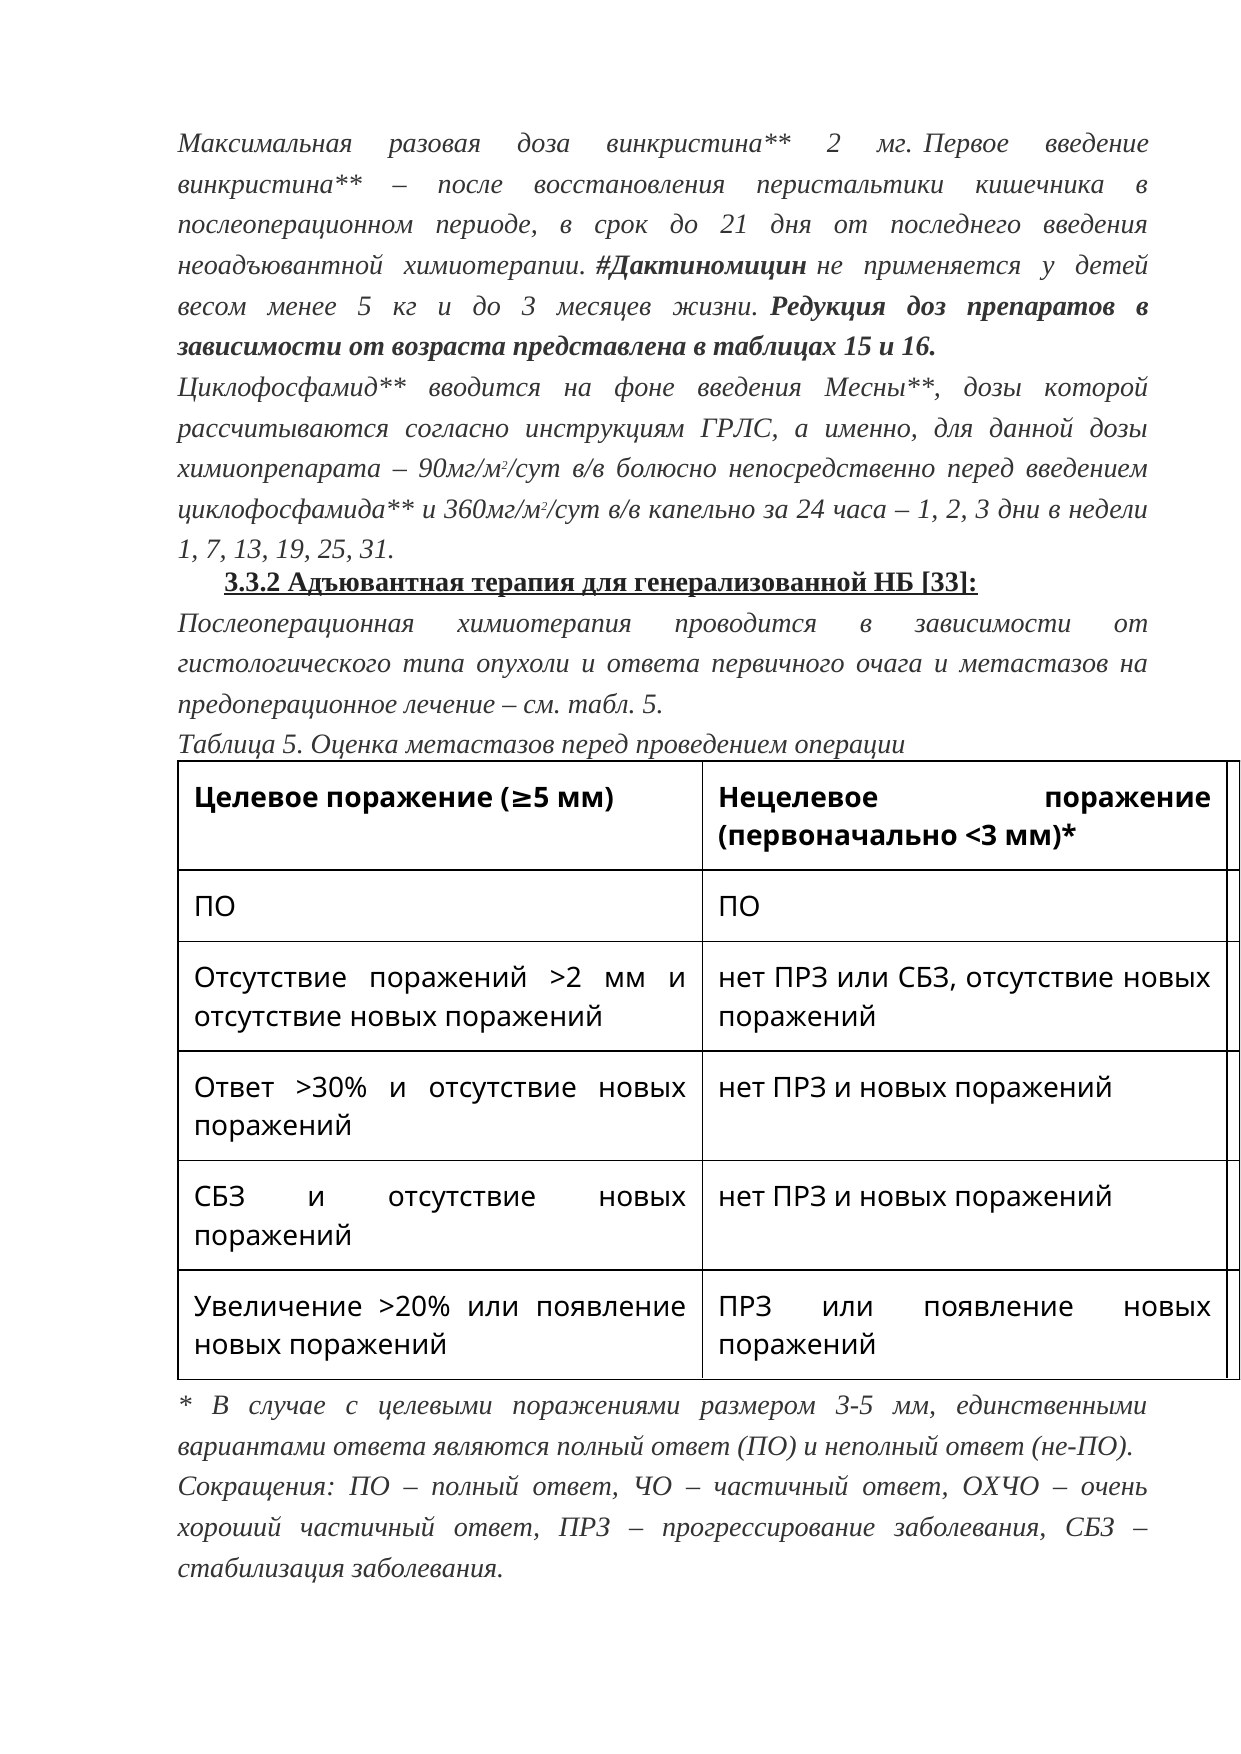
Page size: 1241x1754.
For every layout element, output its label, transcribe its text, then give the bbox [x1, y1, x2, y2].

table_cell ПРЗ или появление новых поражений [703, 1271, 1226, 1378]
text Сокращения: ПО – полный ответ, ЧО – частичный ответ, ОХЧО – очень хороший частичный ответ, ПРЗ – прогрессирование заболевания, СБЗ – стабилизация заболевания. [177, 1461, 1152, 1583]
table_cell нет ПРЗ и новых поражений [703, 1161, 1226, 1269]
table_cell Отсутствие поражений >2 мм и отсутствие новых поражений [179, 942, 702, 1050]
text * В случае с целевыми поражениями размером 3-5 мм, единственными вариантами ответа являются полный ответ (ПО) и неполный ответ (не-ПО). [177, 1380, 1152, 1461]
text Циклофосфамид** вводится на фоне введения Месны**, дозы которой рассчитываются согласно инструкциям ГРЛС, а именно, для данной дозы химиопрепарата – 90мг/м2/сут в/в болюсно непосредственно перед введением циклофосфамида** и 360мг/м2/сут в/в капельно за 24 часа – 1, 2, 3 дни в недели 1, 7, 13, 19, 25, 31. [177, 362, 1152, 565]
table_cell нет ПРЗ и новых поражений [703, 1052, 1226, 1159]
table_header Целевое поражение (≥5 мм) [179, 762, 702, 869]
table_cell СБЗ и отсутствие новых поражений [179, 1161, 702, 1269]
table_cell нет ПРЗ или СБЗ, отсутствие новых поражений [703, 942, 1226, 1050]
table_cell ПО [703, 871, 1226, 941]
table_cell Ответ >30% и отсутствие новых поражений [179, 1052, 702, 1159]
text 3.3.2 Адъювантная терапия для генерализованной НБ [33]: [224, 565, 1105, 597]
text Максимальная разовая доза винкристина** 2 мг. Первое введение винкристина** – после восстановления перистальтики кишечника в послеоперационном периоде, в срок до 21 дня от последнего введения неоадъювантной химиотерапии. #Дактиномицин не применяется у детей весом менее 5 кг и до 3 месяцев жизни. Редукция доз препаратов в зависимости от возраста представлена в таблицах 15 и 16. [177, 118, 1152, 362]
table_header Нецелевое поражение (первоначально <3 мм)* [703, 762, 1226, 869]
table_cell Увеличение >20% или появление новых поражений [179, 1271, 702, 1378]
table_cell ПО [179, 871, 702, 941]
text Таблица 5. Оценка метастазов перед проведением операции [177, 719, 1152, 760]
text Послеоперационная химиотерапия проводится в зависимости от гистологического типа опухоли и ответа первичного очага и метастазов на предоперационное лечение – см. табл. 5. [177, 597, 1152, 719]
